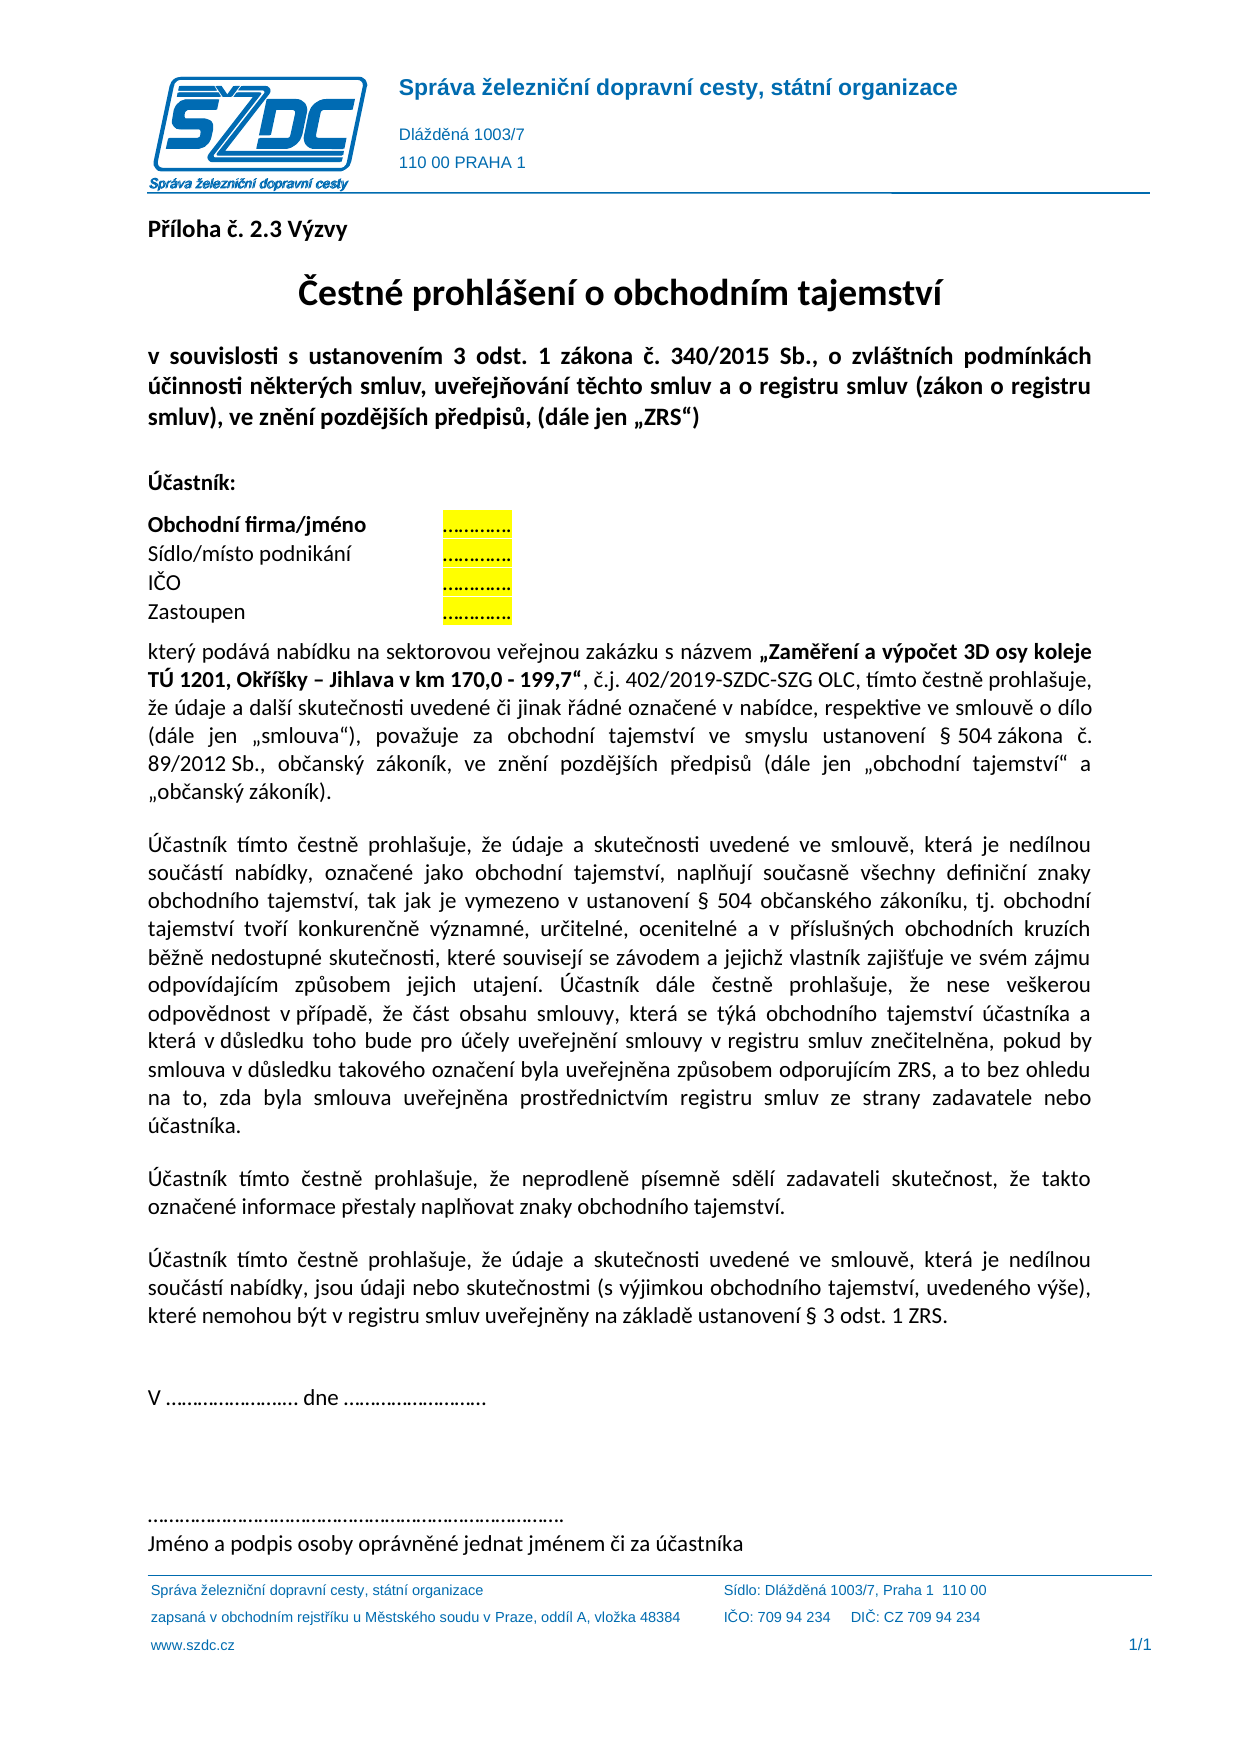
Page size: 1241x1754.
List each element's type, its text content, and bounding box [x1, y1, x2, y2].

text IČO …………. [148, 567, 1093, 596]
text v souvislosti s ustanovením 3 odst. 1 zákona č. 340/2015 Sb., o zvláštních podmínkách účinnosti některých smluv, uveřejňování těchto smluv a o registru smluv (zákon o registru smluv), ve znění pozdějších předpisů, (dále jen „ZRS“) [148, 340, 1093, 431]
text Sídlo/místo podnikání …………. [148, 538, 1093, 567]
text Účastník tímto čestně prohlašuje, že údaje a skutečnosti uvedené ve smlouvě, která je nedílnou součástí nabídky, jsou údaji nebo skutečnostmi (s výjimkou obchodního tajemství, uvedeného výše), které nemohou být v registru smluv uveřejněny na základě ustanovení § 3 odst. 1 ZRS. [148, 1245, 1093, 1329]
text Příloha č. 2.3 Výzvy [148, 213, 1093, 244]
text V ………………….… dne ……………………… [148, 1382, 1092, 1411]
text Obchodní firma/jméno …………. [148, 509, 1093, 538]
text který podává nabídku na sektorovou veřejnou zakázku s názvem „Zaměření a výpočet 3D osy koleje TÚ 1201, Okříšky – Jihlava v km 170,0 - 199,7“, č.j. 402/2019-SZDC-SZG OLC, tímto čestně prohlašuje, že údaje a další skutečnosti uvedené či jinak řádné označené v nabídce, respektive ve smlouvě o dílo (dále jen „smlouva“), považuje za obchodní tajemství ve smyslu ustanovení § 504 zákona č. 89/2012 Sb., občanský zákoník, ve znění pozdějších předpisů (dále jen „obchodní tajemství“ a „občanský zákoník). [148, 637, 1093, 806]
text Zastoupen …………. [148, 596, 1093, 625]
text Jméno a podpis osoby oprávněné jednat jménem či za účastníka [148, 1528, 1092, 1557]
text Účastník: [148, 466, 1093, 497]
title Čestné prohlášení o obchodním tajemství [148, 269, 1093, 315]
text Účastník tímto čestně prohlašuje, že neprodleně písemně sdělí zadavateli skutečnost, že takto označené informace přestaly naplňovat znaky obchodního tajemství. [148, 1164, 1093, 1220]
text ……………………………………………………………………. [148, 1498, 1092, 1528]
text Účastník tímto čestně prohlašuje, že údaje a skutečnosti uvedené ve smlouvě, která je nedílnou součástí nabídky, označené jako obchodní tajemství, naplňují současně všechny definiční znaky obchodního tajemství, tak jak je vymezeno v ustanovení § 504 občanského zákoníku, tj. obchodní tajemství tvoří konkurenčně významné, určitelné, ocenitelné a v příslušných obchodních kruzích běžně nedostupné skutečnosti, které souvisejí se závodem a jejichž vlastník zajišťuje ve svém zájmu odpovídajícím způsobem jejich utajení. Účastník dále čestně prohlašuje, že nese veškerou odpovědnost v případě, že část obsahu smlouvy, která se týká obchodního tajemství účastníka a která v důsledku toho bude pro účely uveřejnění smlouvy v registru smluv znečitelněna, pokud by smlouva v důsledku takového označení byla uveřejněna způsobem odporujícím ZRS, a to bez ohledu na to, zda byla smlouva uveřejněna prostřednictvím registru smluv ze strany zadavatele nebo účastníka. [148, 831, 1093, 1139]
